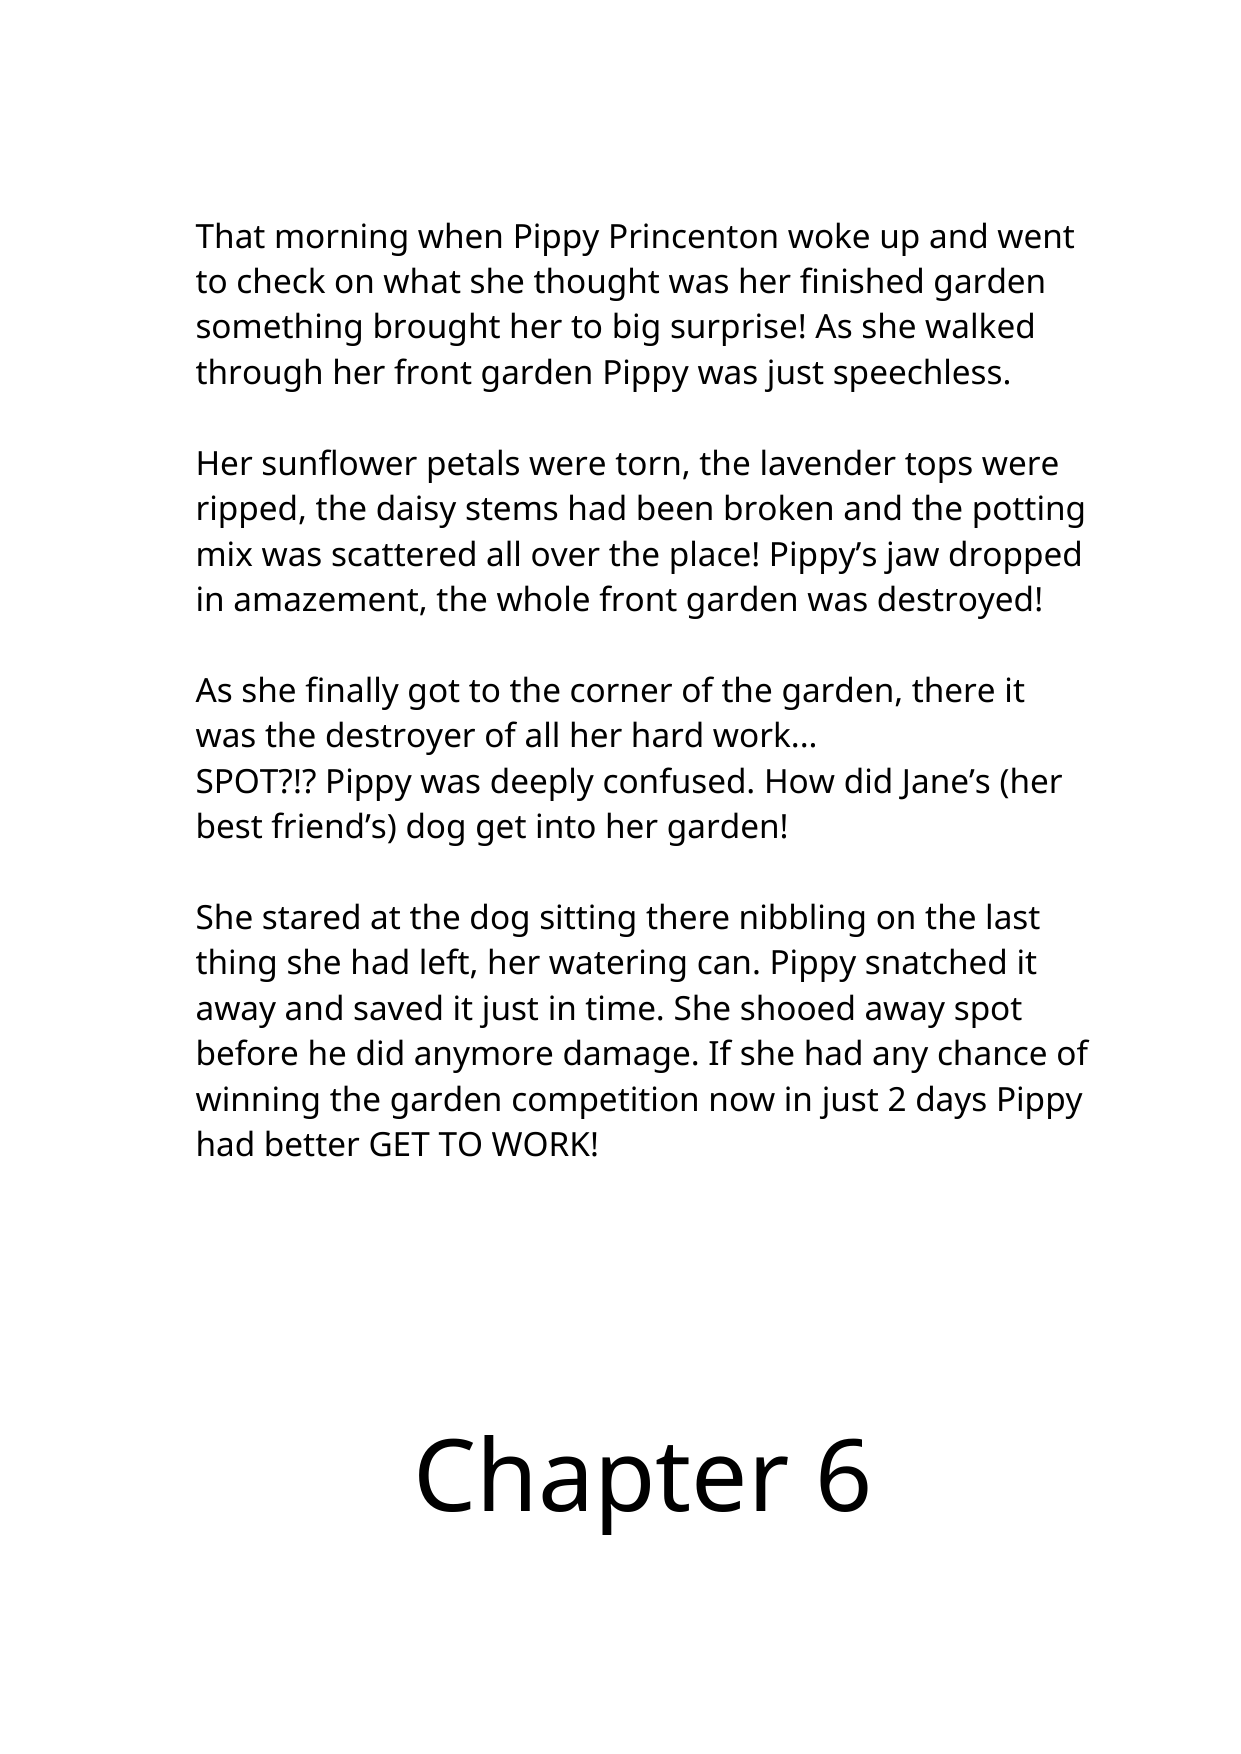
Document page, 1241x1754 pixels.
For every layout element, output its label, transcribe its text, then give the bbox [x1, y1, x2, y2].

list As she finally got to the corner of the garden, there it was the destroyer of all her hard work... [195, 667, 1090, 757]
list She stared at the dog sitting there nibbling on the last thing she had left, her watering can. Pippy snatched it away and saved it just in time. She shooed away spot before he did anymore damage. If she had any chance of winning the garden competition now in just 2 days Pippy had better GET TO WORK! [195, 894, 1090, 1166]
list SPOT?!? Pippy was deeply confused. How did Jane’s (her best friend’s) dog get into her garden! [195, 757, 1090, 848]
list That morning when Pippy Princenton woke up and went to check on what she thought was her finished garden something brought her to big surprise! As she walked through her front garden Pippy was just speechless. [195, 212, 1090, 394]
list Chapter 6 [195, 1404, 1090, 1541]
list Her sunflower petals were torn, the lavender tops were ripped, the daisy stems had been broken and the potting mix was scattered all over the place! Pippy’s jaw dropped in amazement, the whole front garden was destroyed! [195, 439, 1090, 621]
